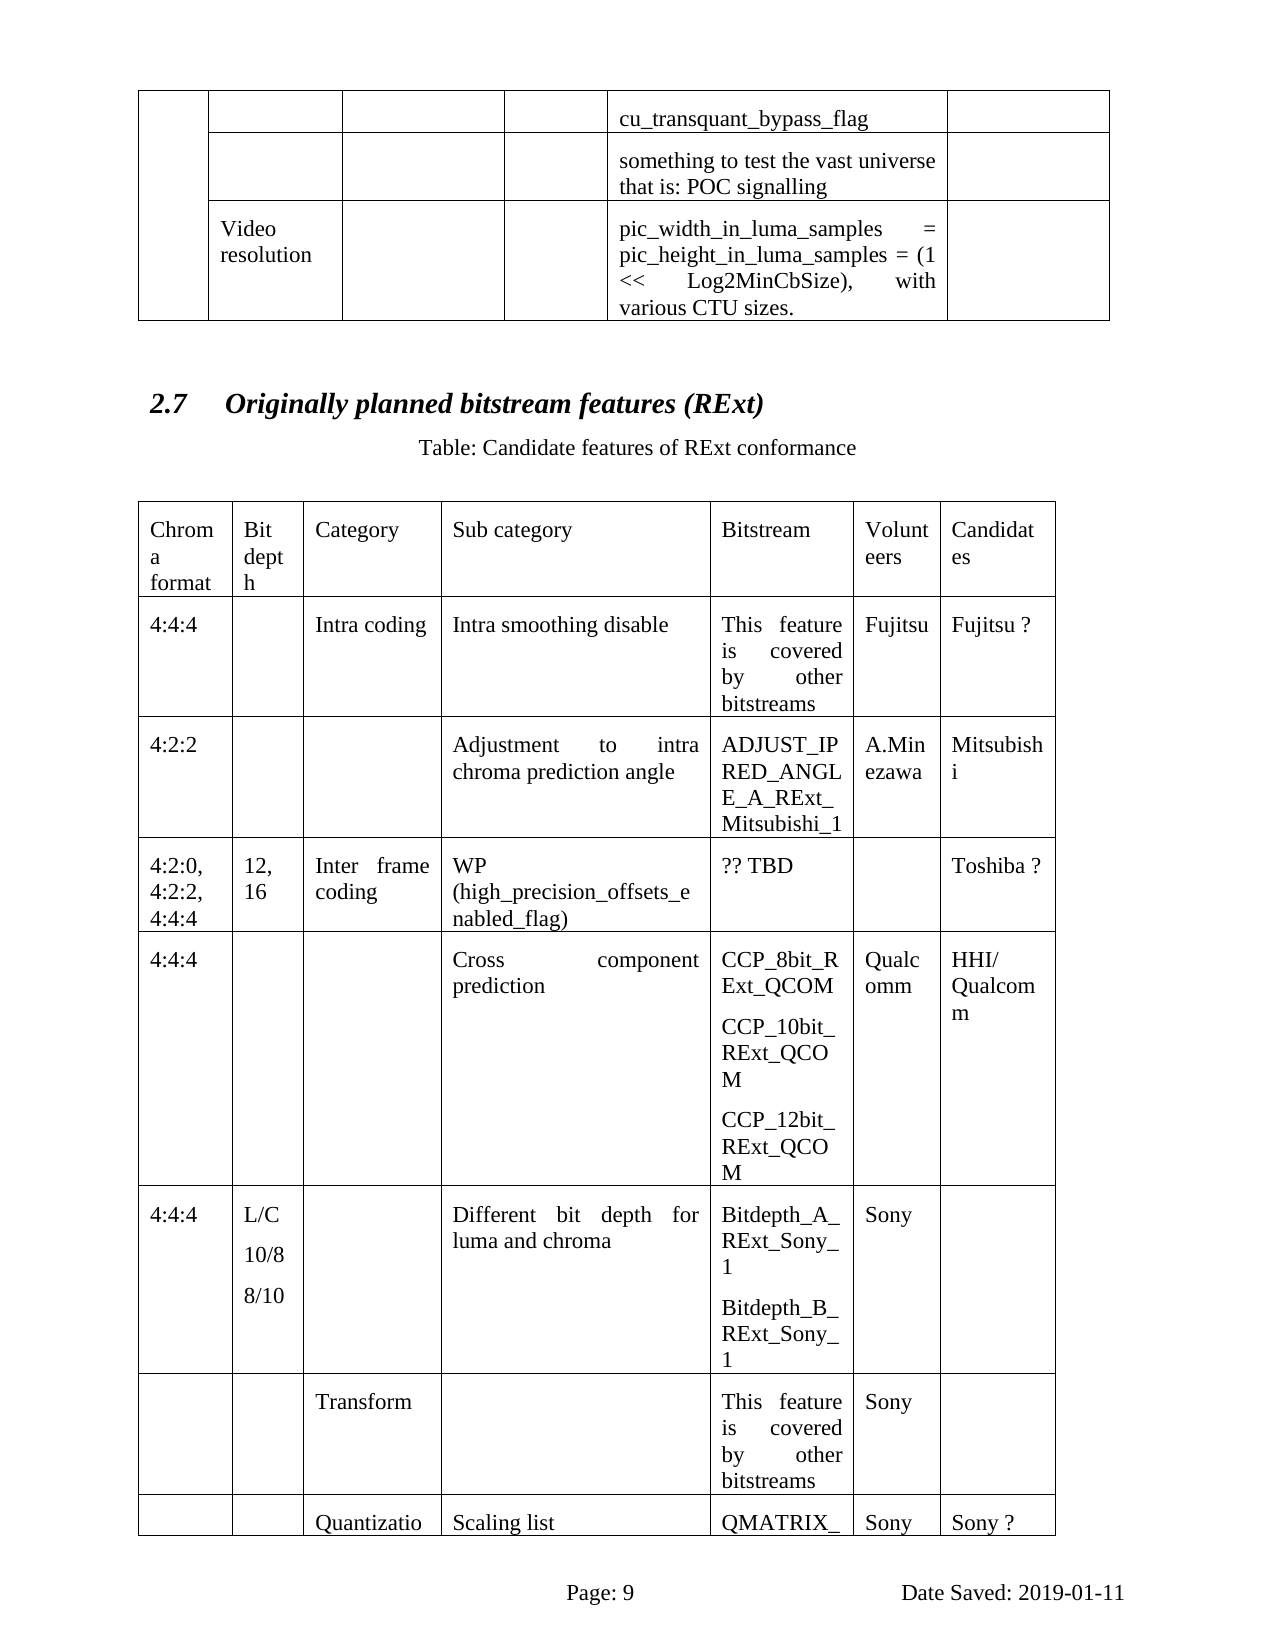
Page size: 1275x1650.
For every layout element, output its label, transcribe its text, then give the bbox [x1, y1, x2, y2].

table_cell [608, 91, 947, 132]
table_cell Sony [854, 1374, 940, 1493]
subtitle Originally planned bitstream features (RExt) [150, 387, 1125, 420]
table_cell [505, 133, 607, 199]
table_cell [442, 1374, 710, 1493]
table_cell [343, 201, 504, 320]
table_cell [304, 932, 441, 1185]
table_cell Bitdepth_A_RExt_Sony_1 Bitdepth_B_RExt_Sony_1 [711, 1186, 853, 1373]
table_cell Intra smoothing disable [442, 597, 710, 716]
table_cell 4:4:4 [139, 1186, 232, 1373]
table_cell [233, 597, 303, 716]
table_cell Fujitsu ? [941, 597, 1055, 716]
table_cell Qualcomm [854, 932, 940, 1185]
table_cell ?? TBD [711, 838, 853, 931]
table_cell [343, 91, 504, 132]
table_cell [139, 1495, 232, 1535]
table_cell CCP_8bit_RExt_QCOM CCP_10bit_RExt_QCOM CCP_12bit_RExt_QCOM [711, 932, 853, 1185]
table_cell L/C 10/8 8/10 [233, 1186, 303, 1373]
table_cell Different bit depth for luma and chroma [442, 1186, 710, 1373]
table_cell Intra coding [304, 597, 441, 716]
table_cell Toshiba ? [941, 838, 1055, 931]
table_cell WP (high_precision_offsets_enabled_flag) [442, 838, 710, 931]
table_cell Inter frame coding [304, 838, 441, 931]
table_cell 12, 16 [233, 838, 303, 931]
table_cell Sony [854, 1495, 940, 1535]
table_header Chroma format [139, 502, 232, 596]
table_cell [711, 1374, 853, 1493]
text Table: Candidate features of RExt conformance [150, 434, 1125, 461]
table_cell [948, 201, 1109, 320]
table_cell [948, 91, 1109, 132]
table_cell [505, 91, 607, 132]
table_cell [711, 1495, 853, 1535]
table_cell [948, 133, 1109, 199]
table_cell HHI/Qualcomm [941, 932, 1055, 1185]
table_cell 4:2:0, 4:2:2, 4:4:4 [139, 838, 232, 931]
table_cell Fujitsu [854, 597, 940, 716]
table_cell Adjustment to intra chroma prediction angle [442, 717, 710, 837]
table_cell Transform [304, 1374, 441, 1493]
table_cell [343, 133, 504, 199]
table_cell [233, 1374, 303, 1493]
table_cell [941, 1374, 1055, 1493]
table_cell This feature is covered by other bitstreams [711, 597, 853, 716]
table_cell Cross component prediction [442, 932, 710, 1185]
table_cell [304, 717, 441, 837]
table_cell [505, 201, 607, 320]
table_cell 4:4:4 [139, 932, 232, 1185]
table_cell [233, 1495, 303, 1535]
table_cell [233, 717, 303, 837]
table_cell [209, 91, 342, 132]
table_cell 4:2:2 [139, 717, 232, 837]
table_cell Sony ? [941, 1495, 1055, 1535]
table_cell [941, 1186, 1055, 1373]
table_cell [304, 1186, 441, 1373]
table_cell Quantization [304, 1495, 441, 1535]
table_header Candidates [941, 502, 1055, 596]
table_cell pic_width_in_luma_samples = pic_height_in_luma_samples = (1 << Log2MinCbSize), with various CTU sizes. [608, 201, 947, 320]
table_cell something to test the vast universe that is: POC signalling [608, 133, 947, 199]
table_cell [139, 1374, 232, 1493]
table_header Category [304, 502, 441, 596]
table_cell Video resolution [209, 201, 342, 320]
table_cell Scaling list [442, 1495, 710, 1535]
table_cell 4:4:4 [139, 597, 232, 716]
table_cell [854, 838, 940, 931]
table_header Bit depth [233, 502, 303, 596]
table_header Sub category [442, 502, 710, 596]
table_cell ADJUST_IPRED_ANGLE_A_RExt_Mitsubishi_1 [711, 717, 853, 837]
table_cell Sony [854, 1186, 940, 1373]
table_cell [233, 932, 303, 1185]
table_cell [209, 133, 342, 199]
table_cell Mitsubishi [941, 717, 1055, 837]
table_header Bitstream [711, 502, 853, 596]
table_header Volunteers [854, 502, 940, 596]
table_cell A.Minezawa [854, 717, 940, 837]
